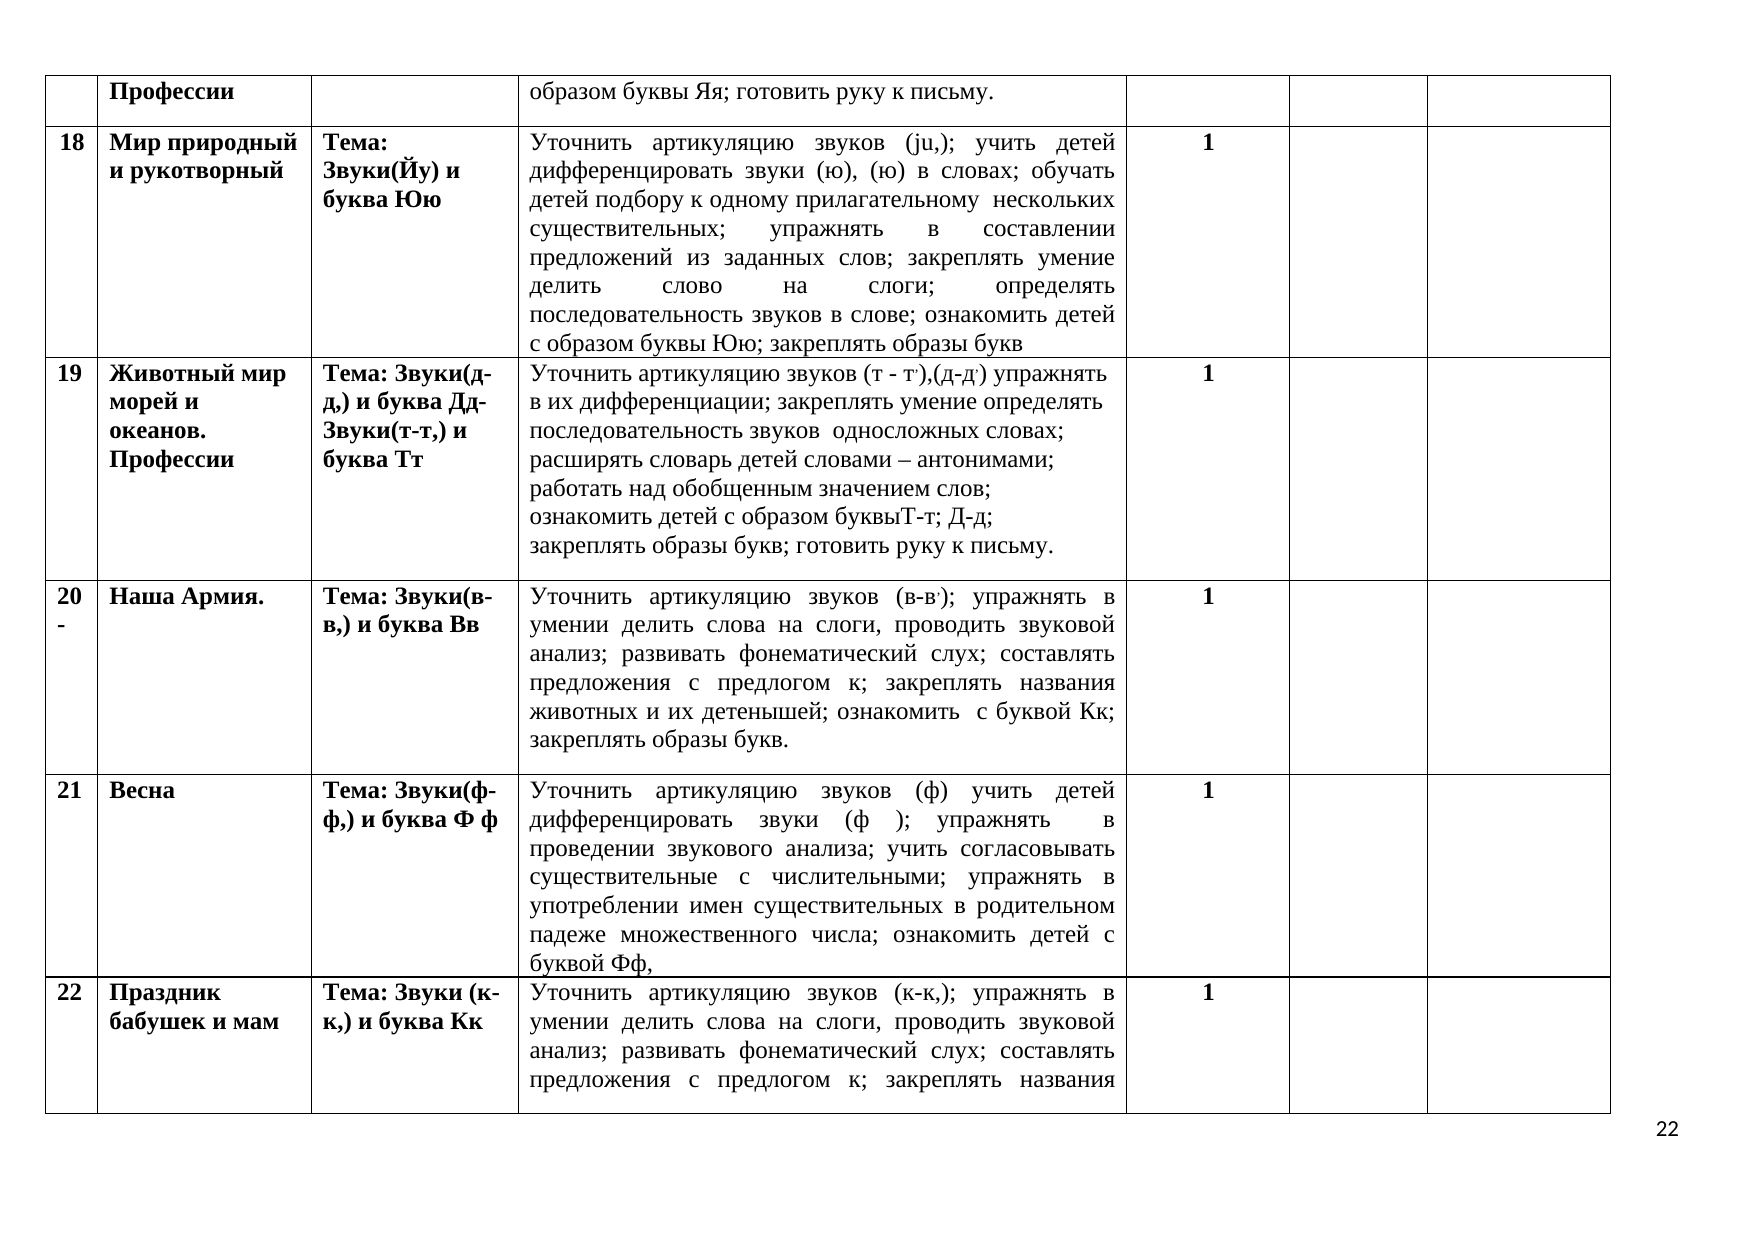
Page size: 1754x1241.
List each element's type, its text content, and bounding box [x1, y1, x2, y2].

table_cell Тема: Звуки(в-в,) и буква Вв [312, 581, 518, 774]
table_cell [1290, 358, 1427, 580]
table_cell 1 [1127, 358, 1289, 580]
table_cell 17 [46, 76, 97, 126]
table_cell 1 [1127, 127, 1289, 357]
table_cell Тема: Звуки(Йу) и буква Юю [312, 127, 518, 357]
table_cell [1290, 76, 1427, 126]
table_cell 1 [1127, 978, 1289, 1113]
table_cell Животный мир морей и океанов. Профессии [98, 358, 311, 580]
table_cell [312, 76, 518, 126]
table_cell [312, 978, 518, 1113]
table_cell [519, 978, 1126, 1113]
table_cell 1 [1127, 581, 1289, 774]
table_cell Тема: Звуки(д-д,) и буква Дд- Звуки(т-т,) и буква Тт [312, 358, 518, 580]
table_cell [1428, 127, 1610, 357]
table_cell [1428, 581, 1610, 774]
table_cell Весна [98, 775, 311, 976]
table_cell 21 [46, 775, 97, 976]
table_cell [1290, 581, 1427, 774]
table_cell [1428, 358, 1610, 580]
table_cell Уточнить артикуляцию звуков (в-в,); упражнять в умении делить слова на слоги, проводить звуковой анализ; развивать фонематический слух; составлять предложения с предлогом к; закреплять названия животных и их детенышей; ознакомить с буквой Кк; закреплять образы букв. [519, 581, 1126, 774]
table_cell 1 [1127, 775, 1289, 976]
table_cell Мир природный и рукотворный [98, 127, 311, 357]
table_cell [1290, 127, 1427, 357]
table_cell [1290, 978, 1427, 1113]
table_cell [1428, 978, 1610, 1113]
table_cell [519, 76, 1126, 126]
table_cell Тема: Звуки(ф-ф,) и буква Ф ф [312, 775, 518, 976]
table_cell 1 [1127, 76, 1289, 126]
table_cell Уточнить артикуляцию звуков (т - т,),(д-д,) упражнять в их дифференциации; закреплять умение определять последовательность звуков односложных словах; расширять словарь детей словами – антонимами; работать над обобщенным значением слов; ознакомить детей с образом буквыТ-т; Д-д; закреплять образы букв; готовить руку к письму. [519, 358, 1126, 580]
table_cell 18 [46, 127, 97, 357]
table_cell 19 [46, 358, 97, 580]
table_cell Уточнить артикуляцию звуков (ф) учить детей дифференцировать звуки (ф ); упражнять в проведении звукового анализа; учить согласовывать существительные с числительными; упражнять в употреблении имен существительных в родительном падеже множественного числа; ознакомить детей с буквой Фф, [519, 775, 1126, 976]
table_cell [1290, 775, 1427, 976]
table_cell 22 [46, 978, 97, 1113]
table_cell [1428, 775, 1610, 976]
table_cell Наша Армия. [98, 581, 311, 774]
table_cell Уточнить артикуляцию звуков (ju,); учить детей дифференцировать звуки (ю), (ю) в словах; обучать детей подбору к одному прилагательному нескольких существительных; упражнять в составлении предложений из заданных слов; закреплять умение делить слово на слоги; определять последовательность звуков в слове; ознакомить детей с образом буквы Юю; закреплять образы букв [519, 127, 1126, 357]
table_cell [98, 978, 311, 1113]
table_cell [1428, 76, 1610, 126]
table_cell 20- [46, 581, 97, 774]
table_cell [98, 76, 311, 126]
